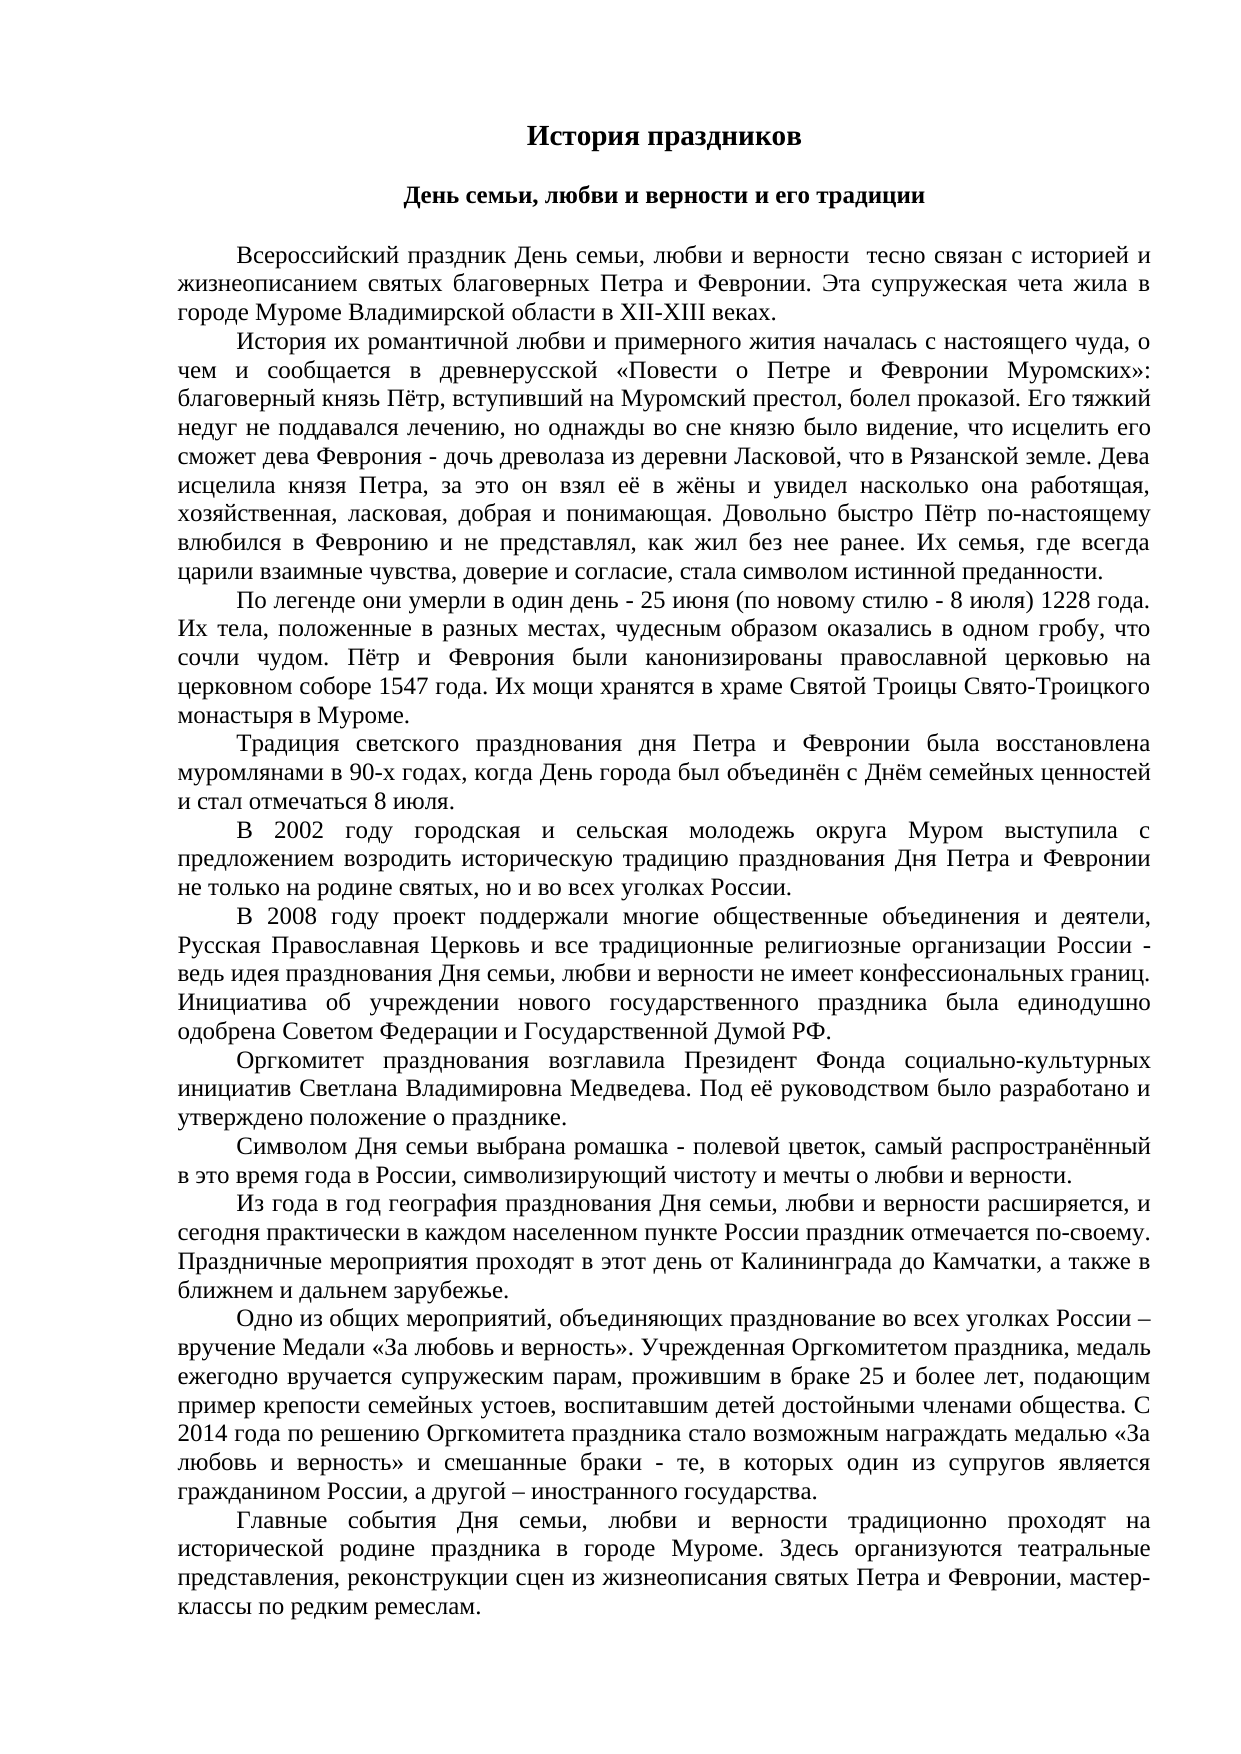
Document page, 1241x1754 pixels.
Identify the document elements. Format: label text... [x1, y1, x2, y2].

text Всероссийский праздник День семьи, любви и верности тесно связан с историей и жизнеописанием святых благоверных Петра и Февронии. Эта супружеская чета жила в городе Муроме Владимирской области в XII-XIII веках. [177, 240, 1152, 326]
text Главные события Дня семьи, любви и верности традиционно проходят на исторической родине праздника в городе Муроме. Здесь организуются театральные представления, реконструкции сцен из жизнеописания святых Петра и Февронии, мастер-классы по редким ремеслам. [177, 1505, 1152, 1620]
text В 2008 году проект поддержали многие общественные объединения и деятели, Русская Православная Церковь и все традиционные религиозные организации России - ведь идея празднования Дня семьи, любви и верности не имеет конфессиональных границ. Инициатива об учреждении нового государственного праздника была единодушно одобрена Советом Федерации и Государственной Думой РФ. [177, 901, 1152, 1045]
text Одно из общих мероприятий, объединяющих празднование во всех уголках России – вручение Медали «За любовь и верность». Учрежденная Оргкомитетом праздника, медаль ежегодно вручается супружеским парам, прожившим в браке 25 и более лет, подающим пример крепости семейных устоев, воспитавшим детей достойными членами общества. С 2014 года по решению Оргкомитета праздника стало возможным награждать медалью «За любовь и верность» и смешанные браки - те, в которых один из супругов является гражданином России, а другой – иностранного государства. [177, 1303, 1152, 1505]
text Из года в год география празднования Дня семьи, любви и верности расширяется, и сегодня практически в каждом населенном пункте России праздник отмечается по-своему. Праздничные мероприятия проходят в этот день от Калининграда до Камчатки, а также в ближнем и дальнем зарубежье. [177, 1188, 1152, 1303]
text Оргкомитет празднования возглавила Президент Фонда социально-культурных инициатив Светлана Владимировна Медведева. Под её руководством было разработано и утверждено положение о празднике. [177, 1045, 1152, 1131]
text История праздников [177, 118, 1152, 152]
text Символом Дня семьи выбрана ромашка - полевой цветок, самый распространённый в это время года в России, символизирующий чистоту и мечты о любви и верности. [177, 1131, 1152, 1188]
text День семьи, любви и верности и его традиции [177, 180, 1152, 209]
text История их романтичной любви и примерного жития началась с настоящего чуда, о чем и сообщается в древнерусской «Повести о Петре и Февронии Муромских»: благоверный князь Пётр, вступивший на Муромский престол, болел проказой. Его тяжкий недуг не поддавался лечению, но однажды во сне князю было видение, что исцелить его сможет дева Феврония - дочь древолаза из деревни Ласковой, что в Рязанской земле. Дева исцелила князя Петра, за это он взял её в жёны и увидел насколько она работящая, хозяйственная, ласковая, добрая и понимающая. Довольно быстро Пётр по-настоящему влюбился в Февронию и не представлял, как жил без нее ранее. Их семья, где всегда царили взаимные чувства, доверие и согласие, стала символом истинной преданности. [177, 326, 1152, 585]
text Традиция светского празднования дня Петра и Февронии была восстановлена муромлянами в 90-х годах, когда День города был объединён с Днём семейных ценностей и стал отмечаться 8 июля. [177, 728, 1152, 815]
text В 2002 году городская и сельская молодежь округа Муром выступила с предложением возродить историческую традицию празднования Дня Петра и Февронии не только на родине святых, но и во всех уголках России. [177, 815, 1152, 901]
text По легенде они умерли в один день - 25 июня (по новому стилю - 8 июля) 1228 года. Их тела, положенные в разных местах, чудесным образом оказались в одном гробу, что сочли чудом. Пётр и Феврония были канонизированы православной церковью на церковном соборе 1547 года. Их мощи хранятся в храме Святой Троицы Свято-Троицкого монастыря в Муроме. [177, 585, 1152, 728]
